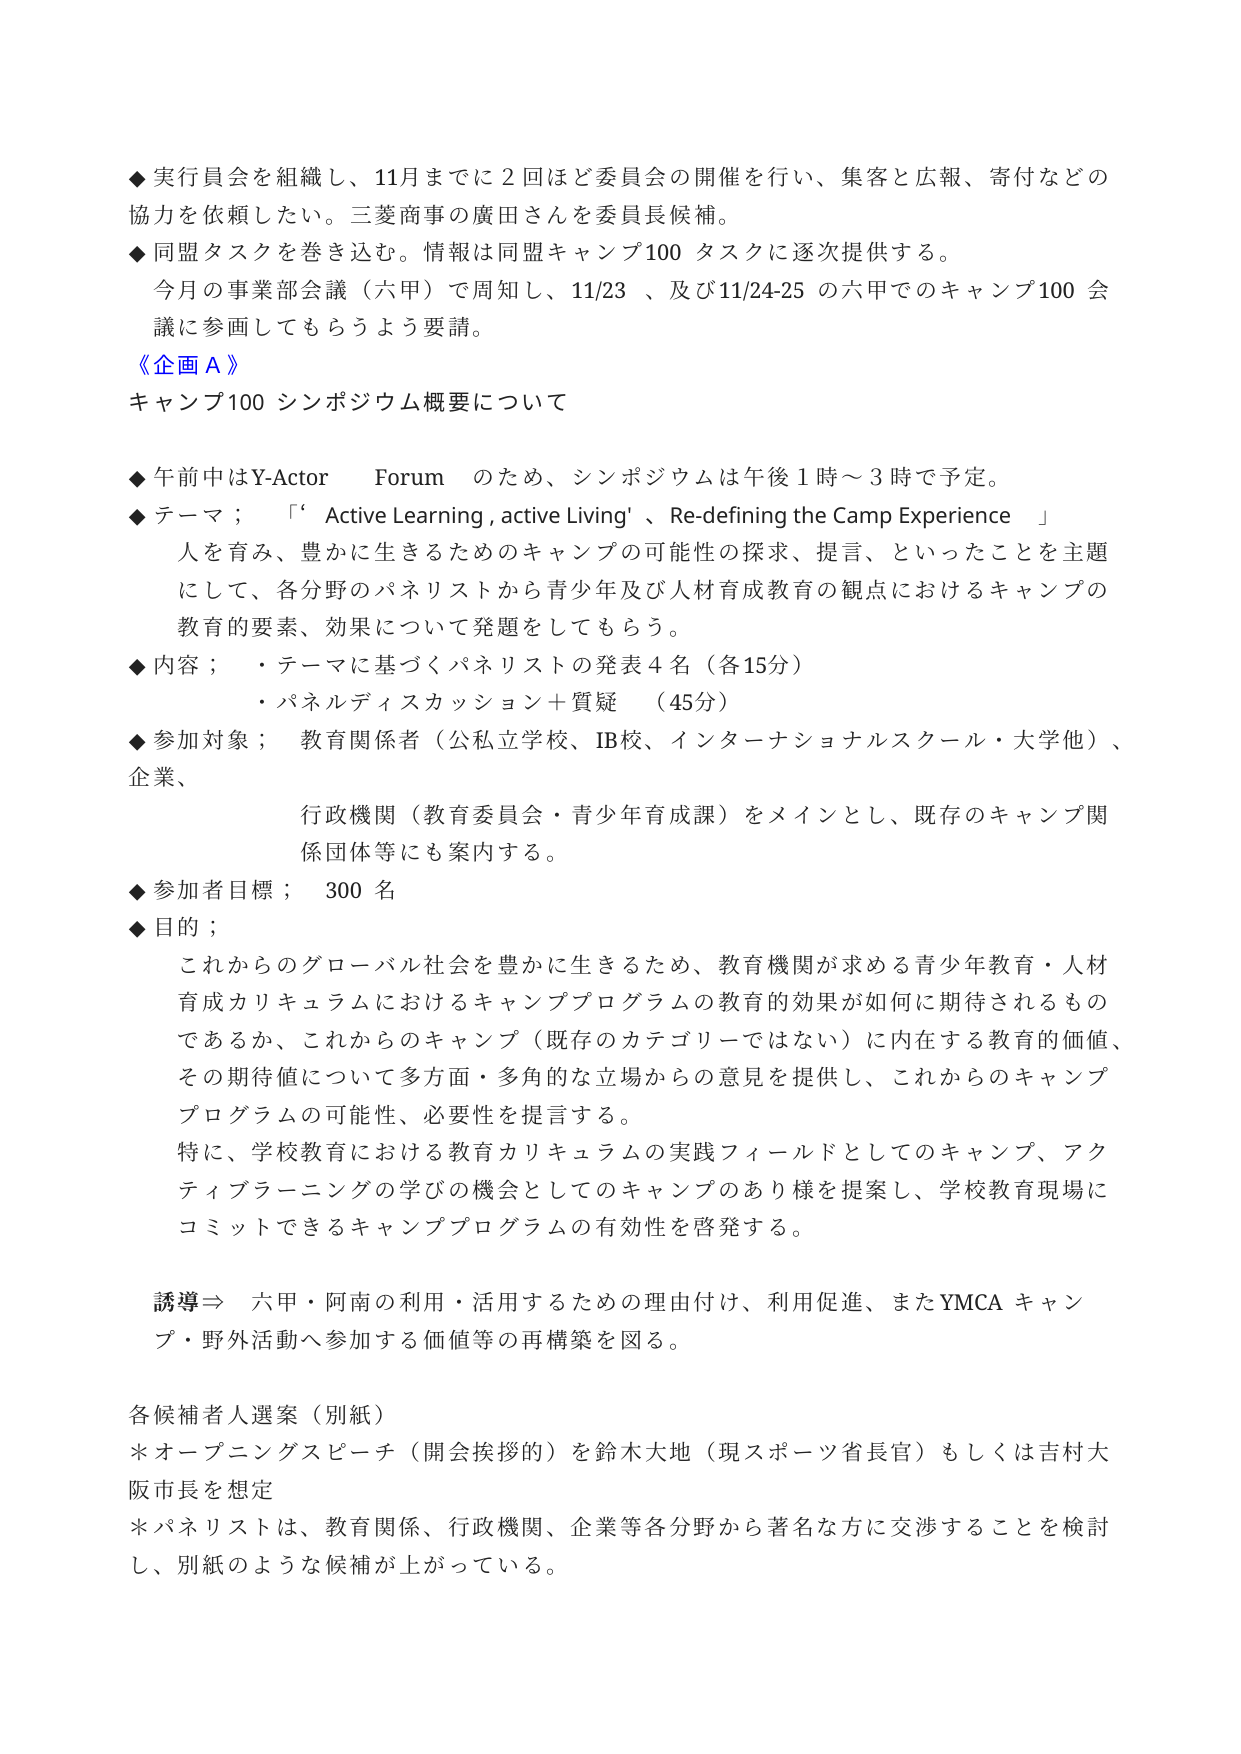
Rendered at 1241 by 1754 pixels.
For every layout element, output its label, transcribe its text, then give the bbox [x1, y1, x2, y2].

text ◆実行員会を組織し、11月までに２回ほど委員会の開催を行い、集客と広報、寄付などの協力を依頼したい。三菱商事の廣田さんを委員長候補。 [128, 157, 1112, 232]
text ◆午前中はY-Actor Forum のため、シンポジウムは午後１時～３時で予定。 [128, 457, 1112, 495]
text 今月の事業部会議（六甲）で周知し、11/23、及び11/24-25の六甲でのキャンプ100会議に参画してもらうよう要請。 [150, 270, 1112, 345]
text ◆同盟タスクを巻き込む。情報は同盟キャンプ100タスクに逐次提供する。 [128, 232, 1112, 270]
text ◆内容； ・テーマに基づくパネリストの発表４名（各15分） [128, 645, 1112, 682]
text ＊オープニングスピーチ（開会挨拶的）を鈴木大地（現スポーツ省長官）もしくは吉村大阪市長を想定 [128, 1432, 1112, 1507]
text 《企画Ａ》 [128, 345, 1112, 382]
text 行政機関（教育委員会・青少年育成課）をメインとし、既存のキャンプ関係団体等にも案内する。 [279, 795, 1112, 870]
text キャンプ100シンポジウム概要について [128, 382, 1112, 420]
text 誘導⇒ 六甲・阿南の利用・活用するための理由付け、利用促進、またYMCAキャンプ・野外活動へ参加する価値等の再構築を図る。 [145, 1282, 1112, 1357]
text ◆目的； [128, 907, 1112, 945]
text 人を育み、豊かに生きるためのキャンプの可能性の探求、提言、といったことを主題にして、各分野のパネリストから青少年及び人材育成教育の観点におけるキャンプの教育的要素、効果について発題をしてもらう。 [171, 532, 1112, 645]
text ◆参加者目標； 300名 [128, 870, 1112, 907]
text 各候補者人選案（別紙） [128, 1395, 1112, 1432]
text 特に、学校教育における教育カリキュラムの実践フィールドとしてのキャンプ、アクティブラーニングの学びの機会としてのキャンプのあり様を提案し、学校教育現場にコミットできるキャンププログラムの有効性を啓発する。 [171, 1132, 1112, 1245]
text ◆参加対象； 教育関係者（公私立学校、IB校、インターナショナルスクール・大学他）、企業、 [128, 720, 1112, 795]
text ◆テーマ； 「‘Active Learning , active Living' 、Re-defining the Camp Experience 」 [128, 495, 1112, 532]
text ・パネルディスカッション＋質疑 （45分） [128, 682, 1112, 720]
text これからのグローバル社会を豊かに生きるため、教育機関が求める青少年教育・人材育成カリキュラムにおけるキャンププログラムの教育的効果が如何に期待されるものであるか、これからのキャンプ（既存のカテゴリーではない）に内在する教育的価値、その期待値について多方面・多角的な立場からの意見を提供し、これからのキャンププログラムの可能性、必要性を提言する。 [171, 945, 1112, 1132]
text ＊パネリストは、教育関係、行政機関、企業等各分野から著名な方に交渉することを検討し、別紙のような候補が上がっている。 [128, 1507, 1112, 1582]
